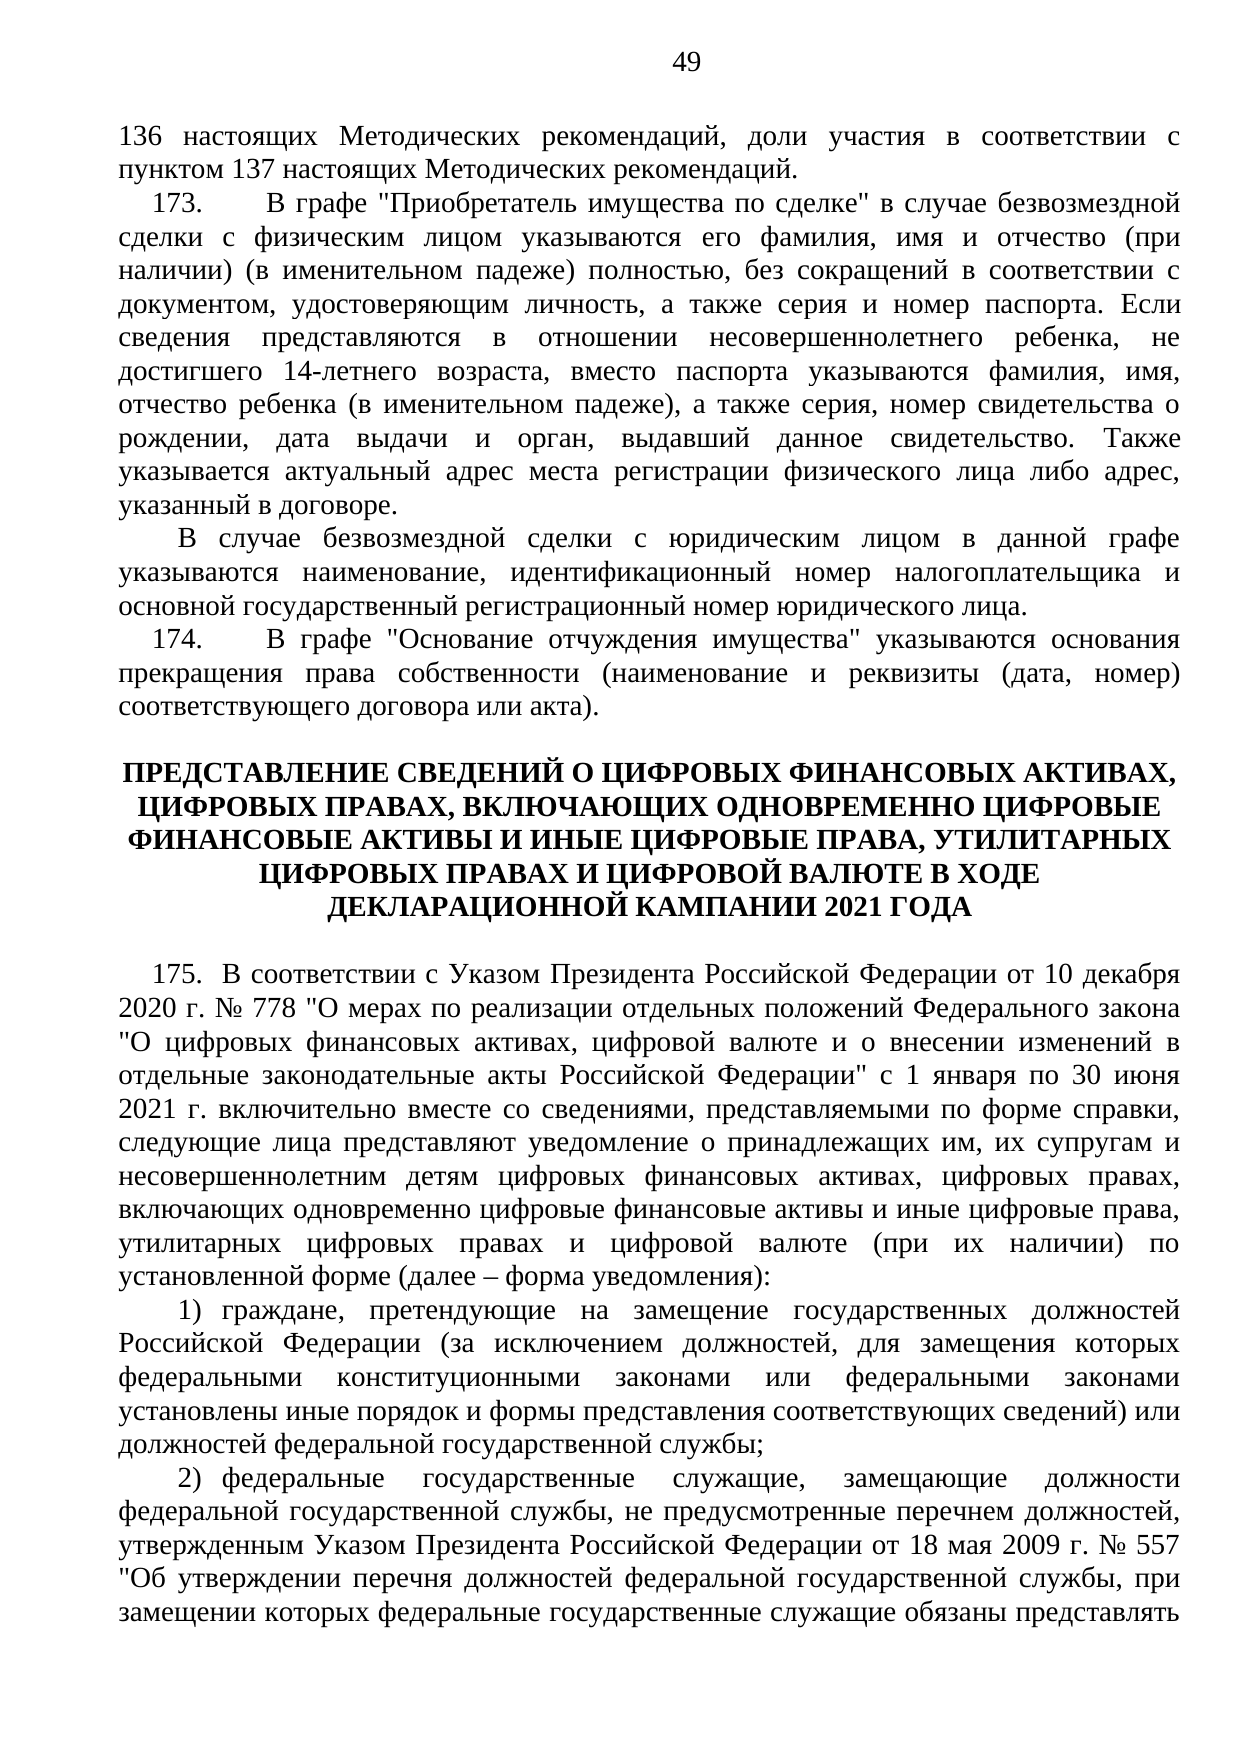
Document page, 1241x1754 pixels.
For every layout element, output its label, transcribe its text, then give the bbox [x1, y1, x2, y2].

text ПРЕДСТАВЛЕНИЕ СВЕДЕНИЙ О ЦИФРОВЫХ ФИНАНСОВЫХ АКТИВАХ, ЦИФРОВЫХ ПРАВАХ, ВКЛЮЧАЮЩИХ ОДНОВРЕМЕННО ЦИФРОВЫЕ ФИНАНСОВЫЕ АКТИВЫ И ИНЫЕ ЦИФРОВЫЕ ПРАВА, УТИЛИТАРНЫХ ЦИФРОВЫХ ПРАВАХ И ЦИФРОВОЙ ВАЛЮТЕ В ХОДЕ ДЕКЛАРАЦИОННОЙ КАМПАНИИ 2021 ГОДА [118, 755, 1181, 923]
list В графе "Приобретатель имущества по сделке" в случае безвозмездной сделки с физическим лицом указываются его фамилия, имя и отчество (при наличии) (в именительном падеже) полностью, без сокращений в соответствии с документом, удостоверяющим личность, а также серия и номер паспорта. Если сведения представляются в отношении несовершеннолетнего ребенка, не достигшего 14-летнего возраста, вместо паспорта указываются фамилия, имя, отчество ребенка (в именительном падеже), а также серия, номер свидетельства о рождении, дата выдачи и орган, выдавший данное свидетельство. Также указывается актуальный адрес места регистрации физического лица либо адрес, указанный в договоре. [118, 185, 1181, 319]
list В соответствии с Указом Президента Российской Федерации от 10 декабря 2020 г. № 778 "О мерах по реализации отдельных положений Федерального закона "О цифровых финансовых активах, цифровой валюте и о внесении изменений в отдельные законодательные акты Российской Федерации" с 1 января по 30 июня 2021 г. включительно вместе со сведениями, представляемыми по форме справки, следующие лица представляют уведомление о принадлежащих им, их супругам и несовершеннолетним детям цифровых финансовых активах, цифровых правах, включающих одновременно цифровые финансовые активы и иные цифровые права, утилитарных цифровых правах и цифровой валюте (при их наличии) по установленной форме (далее – форма уведомления): [118, 957, 1181, 1292]
list В случае безвозмездной сделки с юридическим лицом в данной графе указываются наименование, идентификационный номер налогоплательщика и основной государственный регистрационный номер юридического лица. [118, 521, 1181, 621]
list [118, 1460, 1181, 1627]
list граждане, претендующие на замещение государственных должностей Российской Федерации (за исключением должностей, для замещения которых федеральными конституционными законами или федеральными законами установлены иные порядок и формы представления соответствующих сведений) или должностей федеральной государственной службы; [118, 1292, 1181, 1460]
list В графе "Основание отчуждения имущества" указываются основания прекращения права собственности (наименование и реквизиты (дата, номер) соответствующего договора или акта). [118, 621, 1181, 722]
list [118, 118, 1181, 185]
list В графе "Приобретатель имущества по сделке" в случае безвозмездной сделки с физическим лицом указываются его фамилия, имя и отчество (при наличии) (в именительном падеже) полностью, без сокращений в соответствии с документом, удостоверяющим личность, а также серия и номер паспорта. Если сведения представляются в отношении несовершеннолетнего ребенка, не достигшего 14-летнего возраста, вместо паспорта указываются фамилия, имя, отчество ребенка (в именительном падеже), а также серия, номер свидетельства о рождении, дата выдачи и орган, выдавший данное свидетельство. Также указывается актуальный адрес места регистрации физического лица либо адрес, указанный в договоре. [118, 420, 1181, 521]
